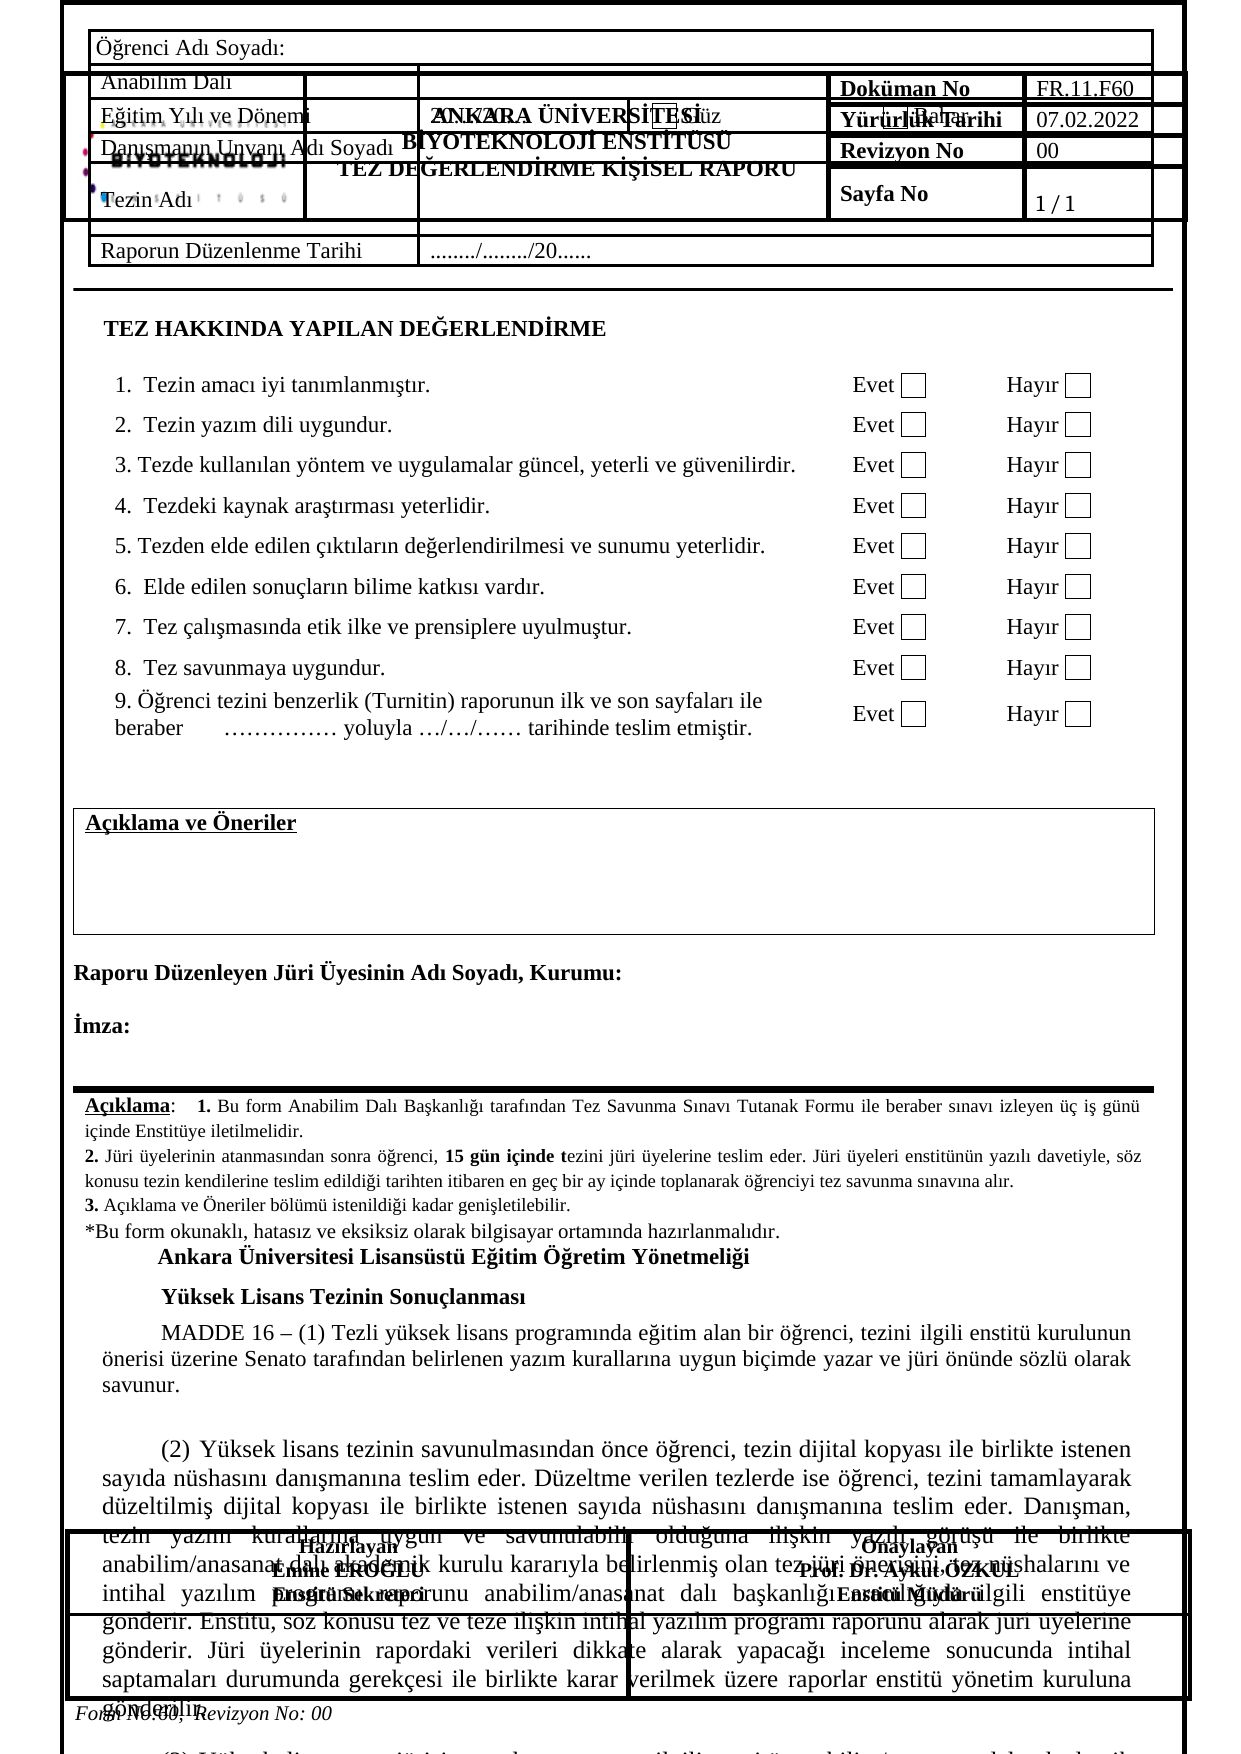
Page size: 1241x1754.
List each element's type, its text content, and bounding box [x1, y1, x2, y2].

table_header TEZ HAKKINDA YAPILAN DEĞERLENDİRME Raporu Düzenleyen Jüri Üyesinin Adı Soyadı, Kurumu: İmza: [64, 5, 1182, 1754]
